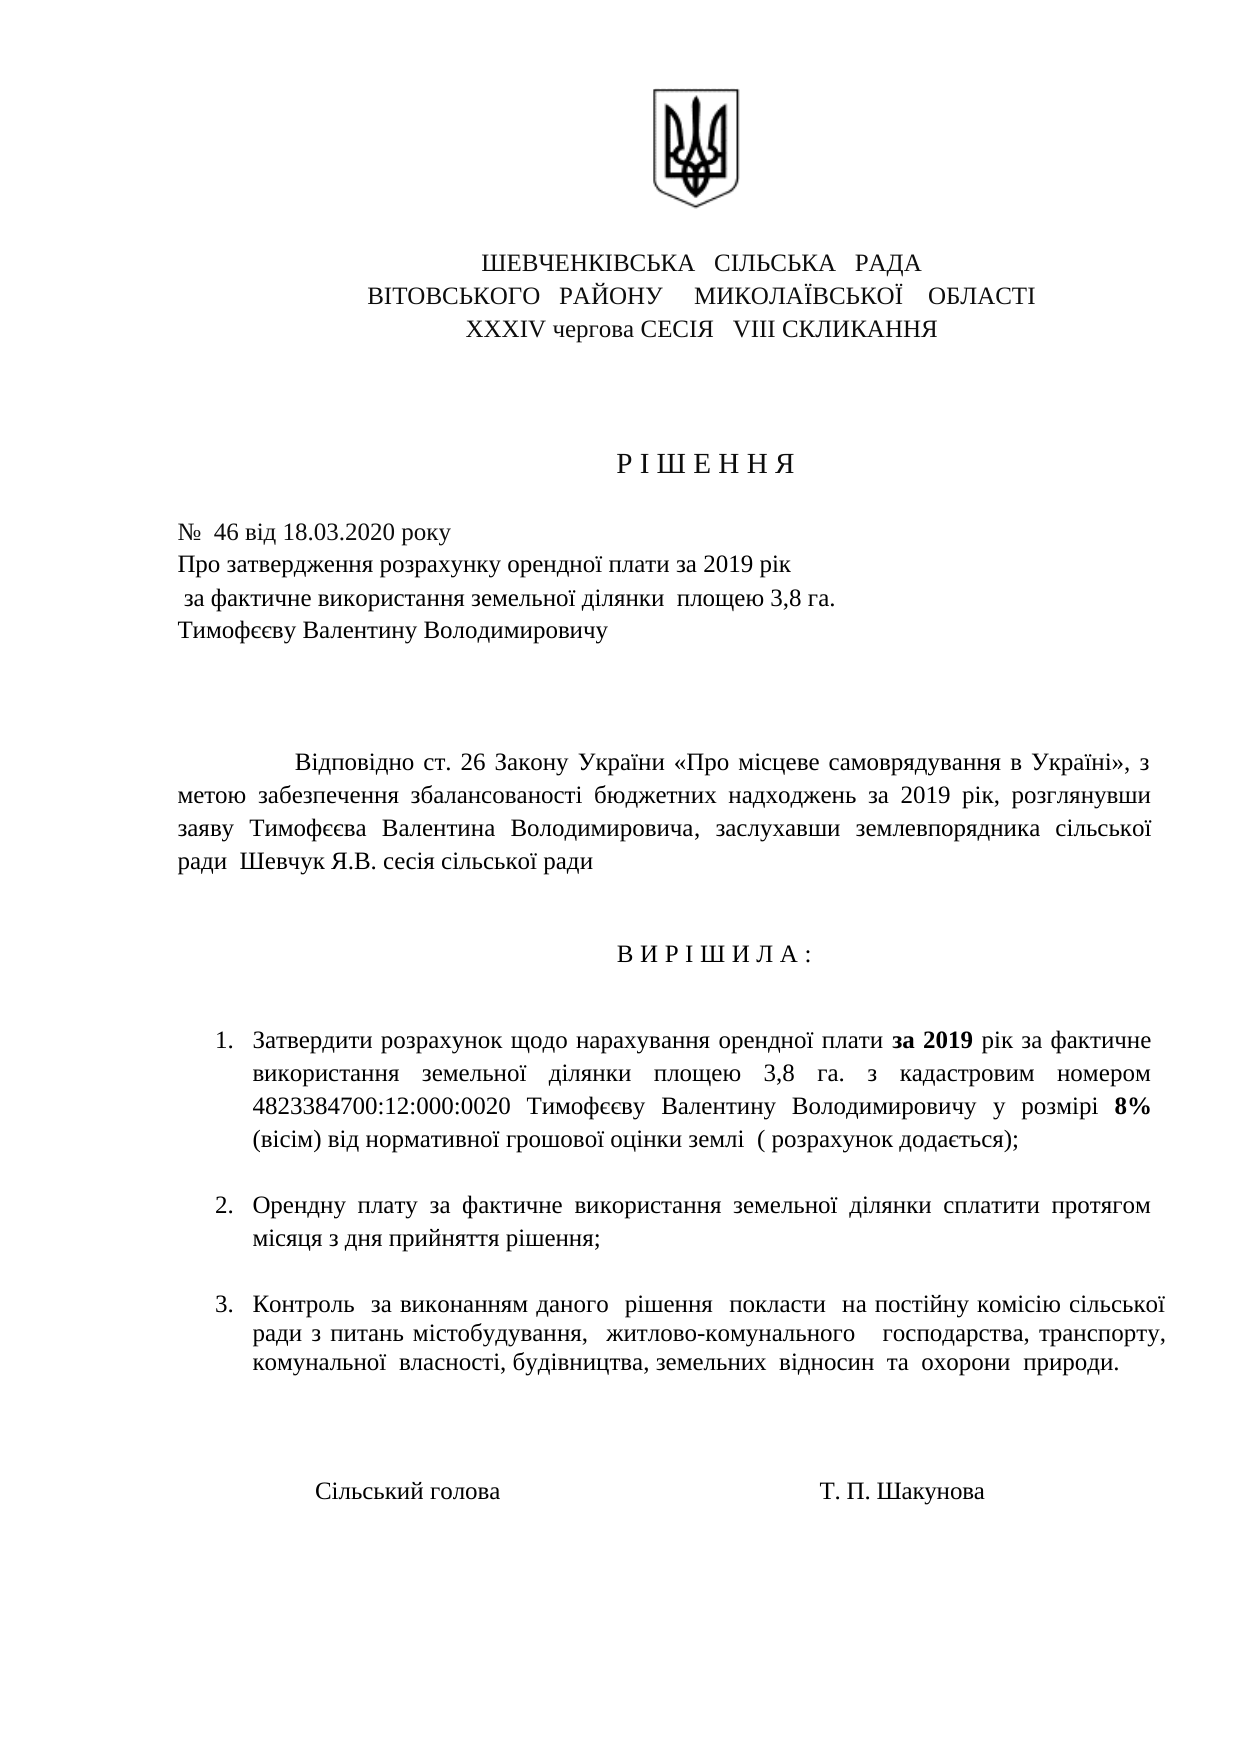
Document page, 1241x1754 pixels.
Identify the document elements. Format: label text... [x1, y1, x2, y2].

text Відповідно ст. 26 Закону України «Про місцеве самоврядування в Україні», з метою забезпечення збалансованості бюджетних надходжень за 2019 рік, розглянувши заяву Тимофєєва Валентина Володимировича, заслухавши землевпорядника сільської ради Шевчук Я.В. сесія сільської ради [177, 747, 1152, 875]
text ВИРІШИЛА: [236, 939, 1167, 968]
text Сільський голова Т. П. Шакунова [215, 1476, 1167, 1505]
text Про затвердження розрахунку орендної плати за 2019 рік [177, 549, 1152, 578]
list Затвердити розрахунок щодо нарахування орендної плати за 2019 рік за фактичне використання земельної ділянки площею 3,8 га. з кадастровим номером 4823384700:12:000:0020 Тимофєєву Валентину Володимировичу у розмірі 8% (вісім) від нормативної грошової оцінки землі ( розрахунок додається); [215, 1025, 1152, 1153]
text Тимофєєву Валентину Володимировичу [177, 616, 1152, 644]
list Контроль за виконанням даного рішення покласти на постійну комісію сільської ради з питань містобудування, житлово-комунального господарства, транспорту, комунальної власності, будівництва, земельних відносин та охорони природи. [215, 1289, 1167, 1376]
text № 46 від 18.03.2020 року [177, 517, 1167, 545]
picture [652, 88, 740, 209]
text Р І Ш Е Н Н Я [236, 446, 1167, 479]
text за фактичне використання земельної ділянки площею 3,8 га. [177, 583, 1152, 611]
list Орендну плату за фактичне використання земельної ділянки сплатити протягом місяця з дня прийняття рішення; [215, 1190, 1152, 1252]
text ШЕВЧЕНКІВСЬКА СІЛЬСЬКА РАДА ВІТОВСЬКОГО РАЙОНУ МИКОЛАЇВСЬКОЇ ОБЛАСТІ ХХХІV чергова СЕСІЯ VІІІ СКЛИКАННЯ [236, 248, 1167, 342]
